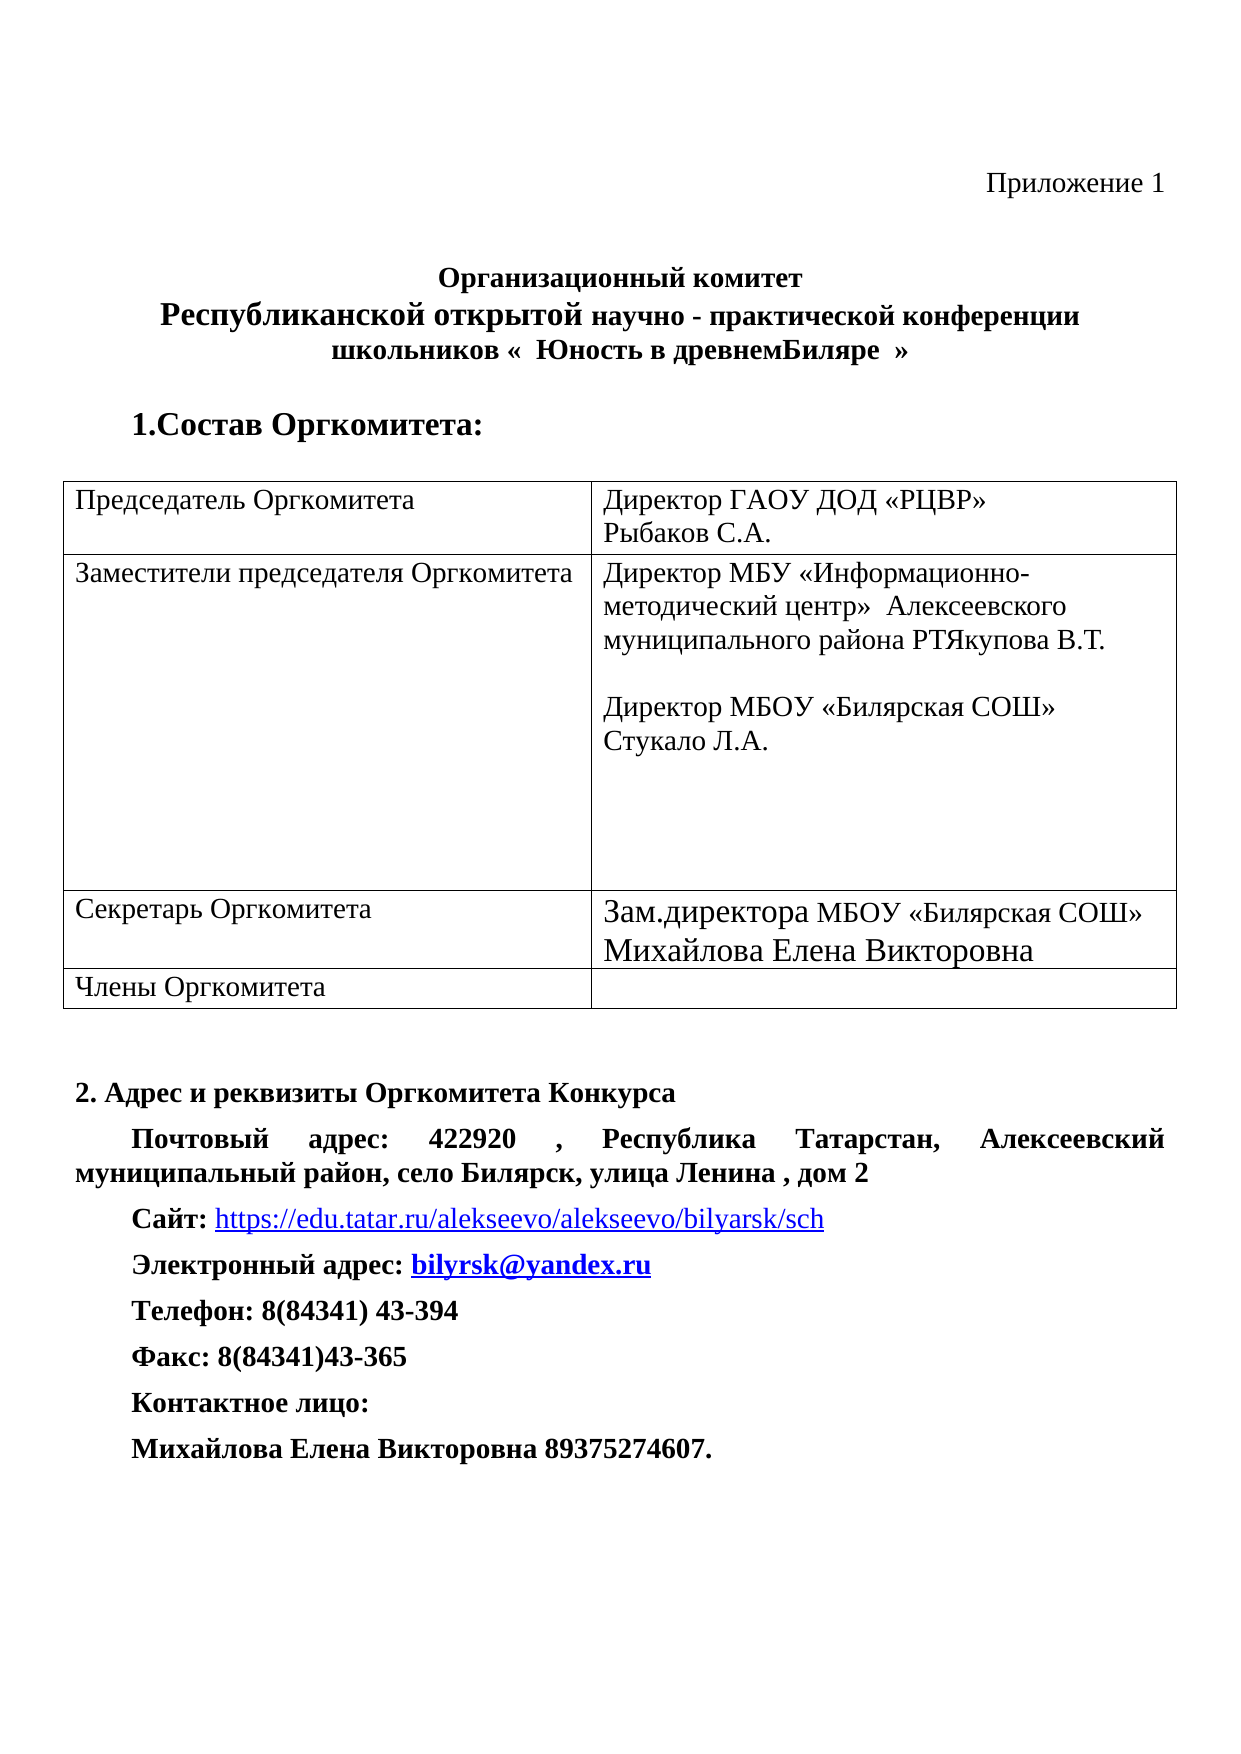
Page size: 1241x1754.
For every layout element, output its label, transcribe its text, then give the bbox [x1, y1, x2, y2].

text Контактное лицо: [75, 1385, 1165, 1419]
text Почтовый адрес: 422920 , Республика Татарстан, Алексеевский муниципальный район, село Билярск, улица Ленина , дом 2 [75, 1122, 1165, 1189]
text Михайлова Елена Викторовна 89375274607. [75, 1431, 1165, 1465]
text Телефон: 8(84341) 43-394 [75, 1293, 1165, 1327]
text Сайт: https://edu.tatar.ru/alekseevo/alekseevo/bilyarsk/sch [75, 1201, 1165, 1235]
text Республиканской открытой научно - практической конференции школьников « Юность в древнемБиляре » [75, 294, 1165, 366]
text Электронный адрес: bilyrsk@yandex.ru [75, 1247, 1165, 1281]
text Факс: 8(84341)43-365 [75, 1339, 1165, 1373]
table_cell Заместители председателя Оргкомитета [64, 555, 591, 890]
table_cell Зам.директора МБОУ «Билярская СОШ» Михайлова Елена Викторовна [592, 891, 1176, 968]
table_header Председатель Оргкомитета [64, 482, 591, 554]
table_header Директор ГАОУ ДОД «РЦВР» Рыбаков С.А. [592, 482, 1176, 554]
table_cell Директор МБУ «Информационно-методический центр» Алексеевского муниципального района РТЯкупова В.Т. Директор МБОУ «Билярская СОШ» Стукало Л.А. [592, 555, 1176, 890]
table_cell Члены Оргкомитета [64, 969, 591, 1007]
table_cell [592, 969, 1176, 1007]
text Приложение 1 [75, 165, 1165, 198]
text 1.Состав Оргкомитета: [75, 404, 1165, 443]
table_cell Секретарь Оргкомитета [64, 891, 591, 968]
text Организационный комитет [75, 261, 1165, 294]
text 2. Адрес и реквизиты Оргкомитета Конкурса [75, 1076, 1165, 1109]
